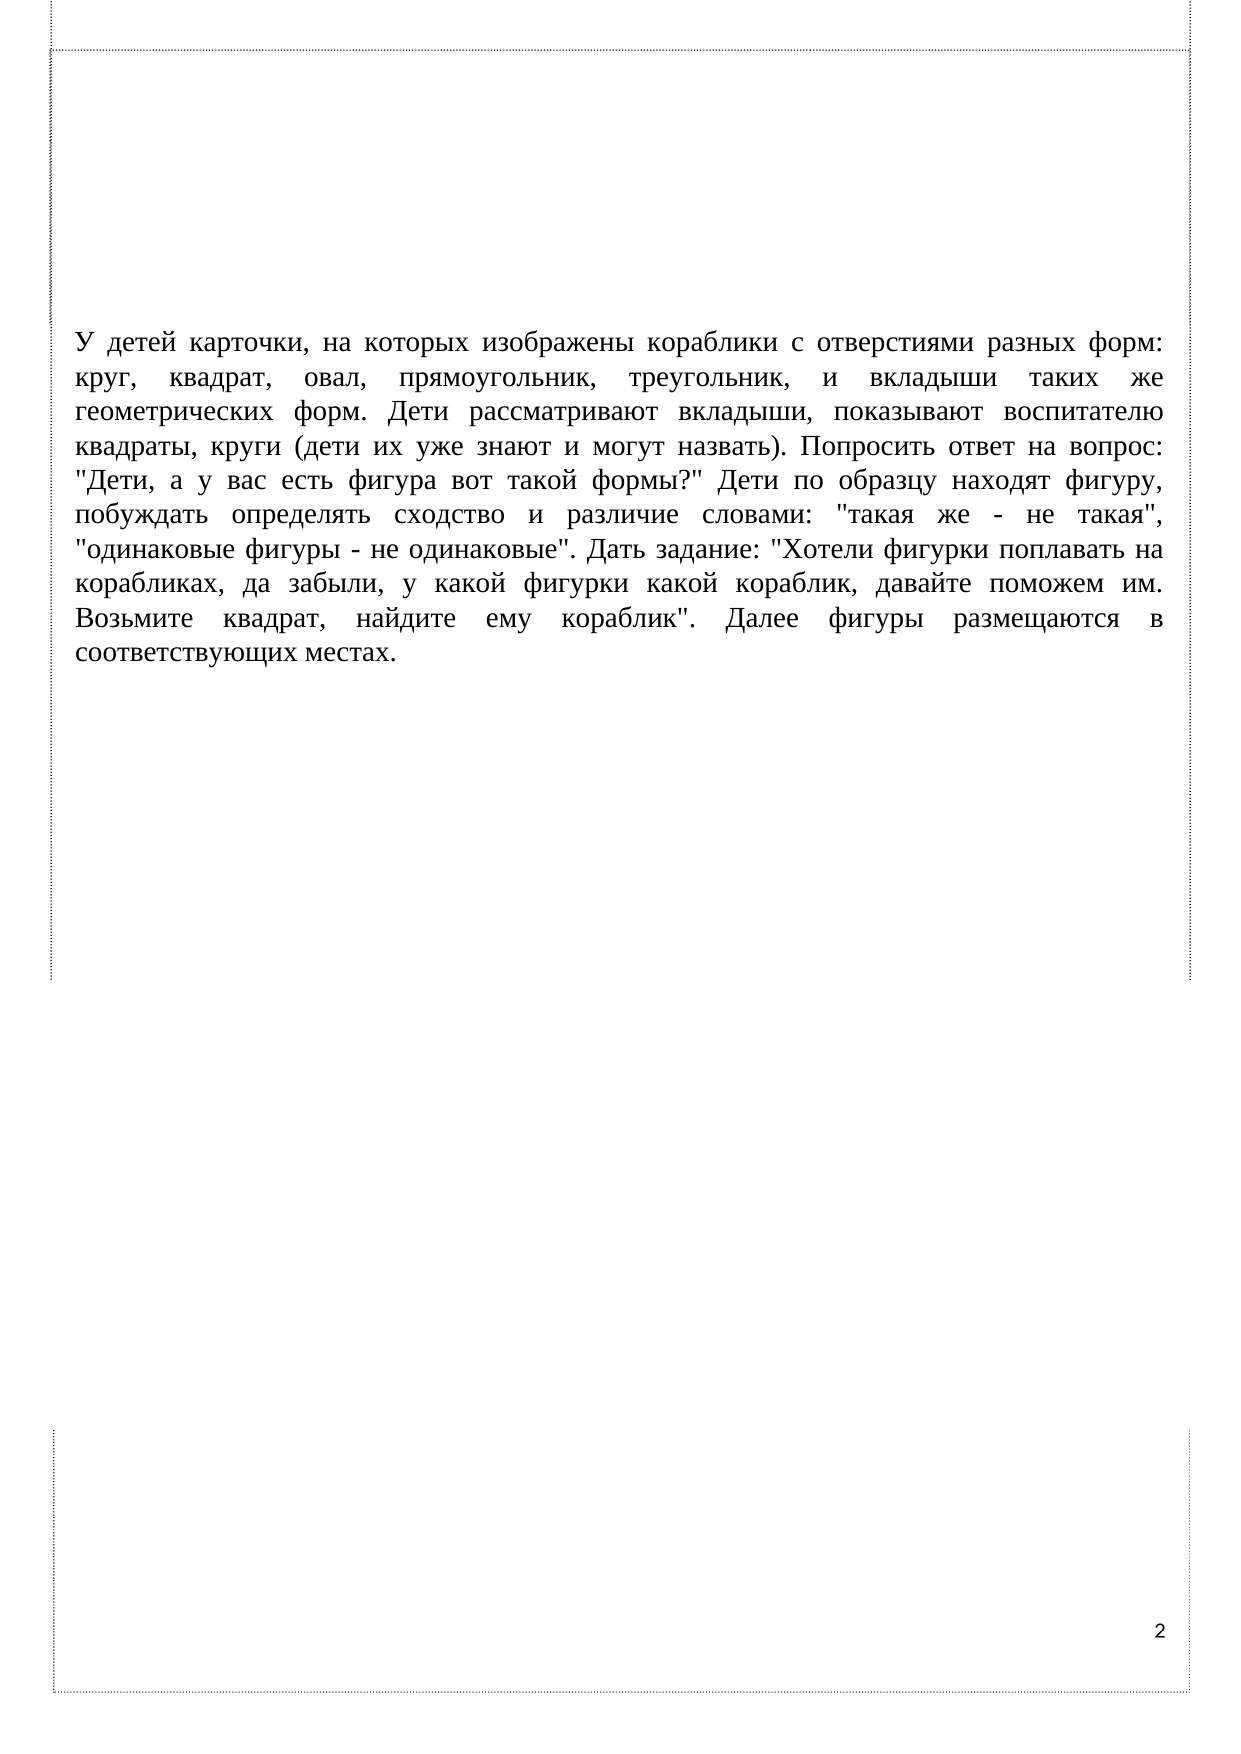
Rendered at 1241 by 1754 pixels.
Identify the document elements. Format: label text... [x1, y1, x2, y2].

picture [52, 1429, 1190, 1693]
text У детей карточки, на которых изображены кораблики с отверстиями разных форм: круг, квадрат, овал, прямоугольник, треугольник, и вкладыши таких же геометрических форм. Дети рассматривают вкладыши, показывают воспитателю квадраты, круги (дети их уже знают и могут назвать). Попросить ответ на вопрос: "Дети, а у вас есть фигура вот такой формы?" Дети по образцу находят фигуру, побуждать определять сходство и различие словами: "такая же - не такая", "одинаковые фигуры - не одинаковые". Дать задание: "Хотели фигурки поплавать на корабликах, да забыли, у какой фигурки какой кораблик, давайте поможем им. Возьмите квадрат, найдите ему кораблик". Далее фигуры размещаются в соответствующих местах. [74, 56, 1165, 668]
picture [48, 0, 1191, 980]
